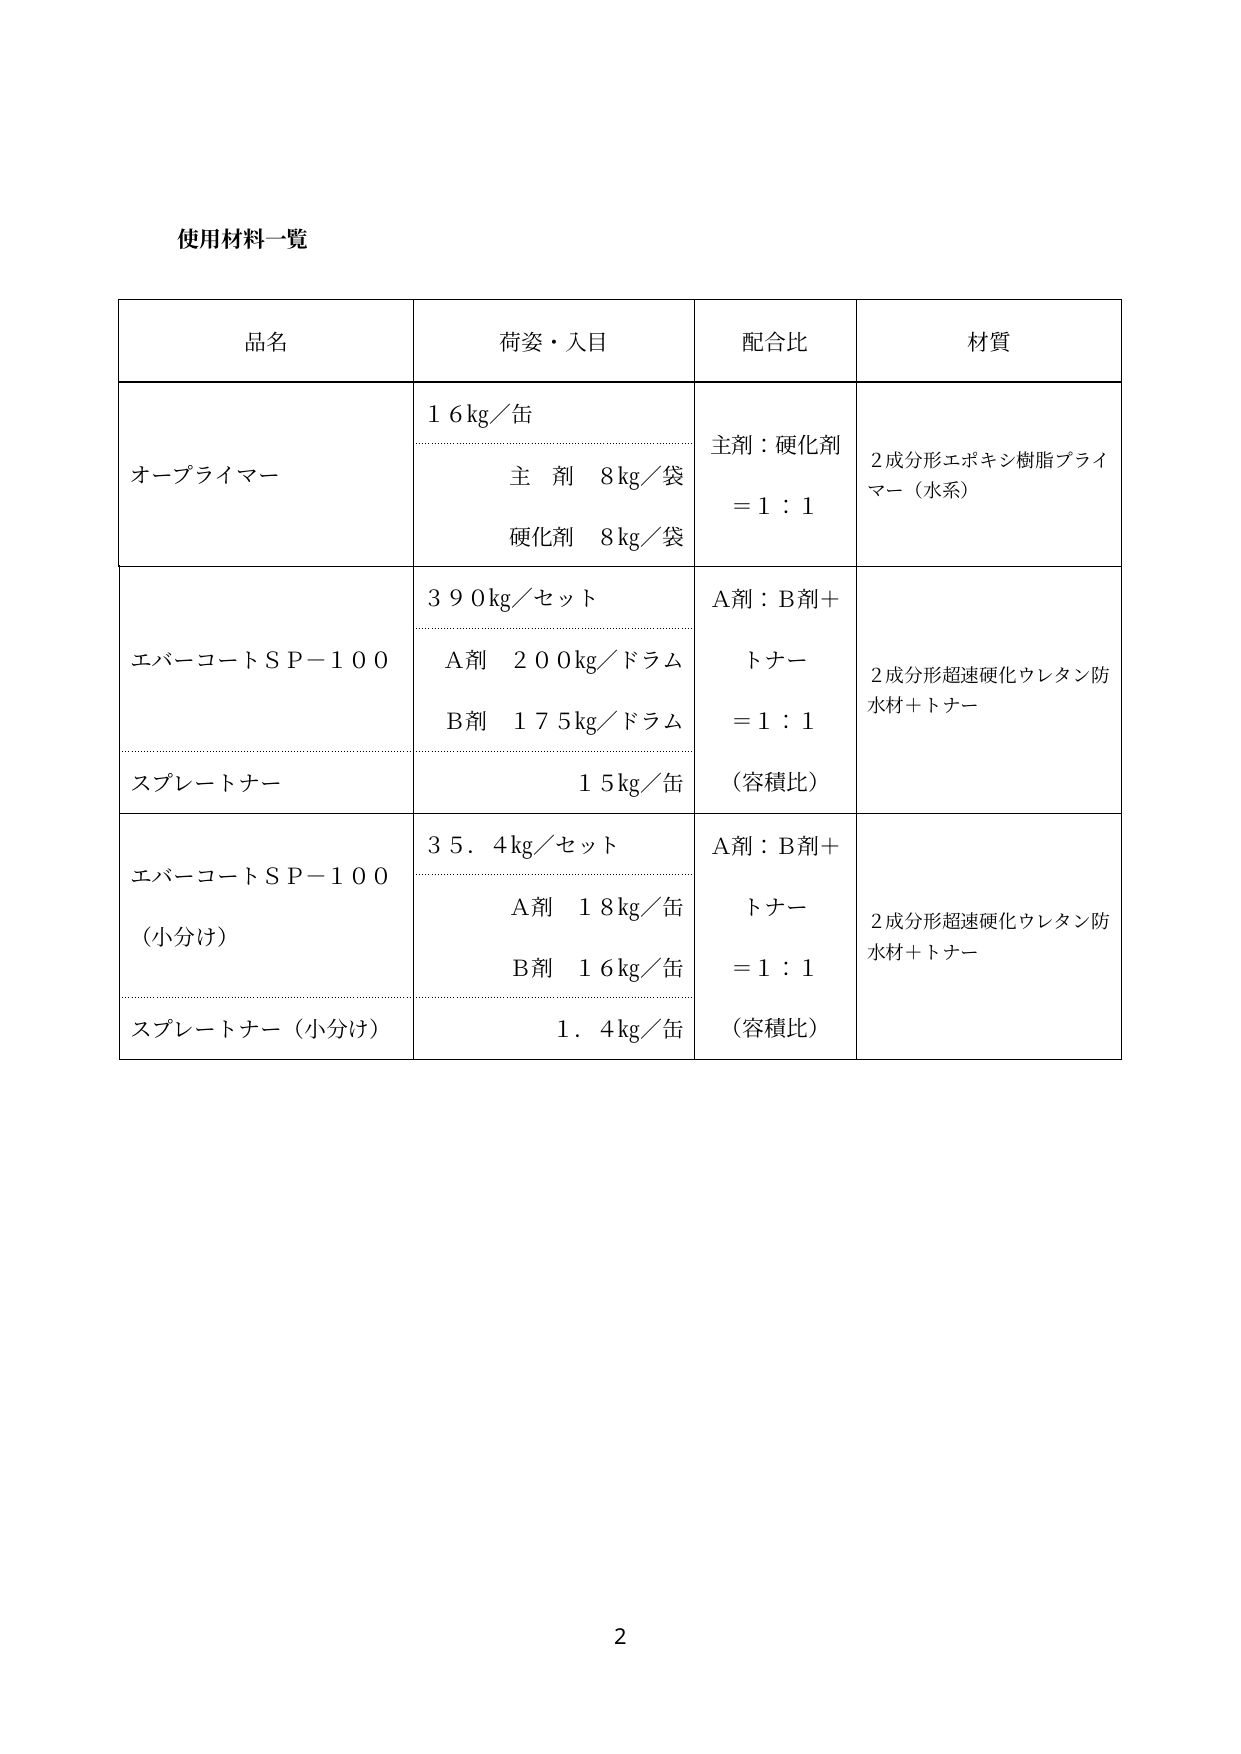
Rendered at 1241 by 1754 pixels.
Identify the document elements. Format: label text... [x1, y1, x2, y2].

table_cell 主 剤 ８㎏／袋 硬化剤 ８㎏／袋 [414, 443, 694, 566]
table_header 配合比 [695, 300, 856, 381]
table_cell Ａ剤 １８㎏／缶 Ｂ剤 １６㎏／缶 [414, 874, 694, 997]
table_header 品名 [119, 300, 413, 381]
table_cell エバーコートＳＰ－１００ [120, 567, 413, 751]
table_header 荷姿・入目 [414, 300, 694, 381]
table_cell スプレートナー（小分け） [120, 997, 413, 1059]
table_cell オープライマー [119, 383, 413, 566]
table_cell Ａ剤：Ｂ剤＋トナー ＝１：１ （容積比） [695, 814, 856, 1059]
table_cell Ａ剤：Ｂ剤＋トナー ＝１：１ （容積比） [695, 567, 856, 812]
table_cell 主剤：硬化剤 ＝１：１ [695, 383, 856, 566]
table_cell Ａ剤 ２００㎏／ドラム Ｂ剤 １７５㎏／ドラム [414, 628, 694, 751]
table_cell スプレートナー [120, 751, 413, 812]
table_header 材質 [857, 300, 1121, 381]
table_cell エバーコートＳＰ－１００ （小分け） [120, 814, 413, 997]
table_cell １５㎏／缶 [414, 751, 694, 812]
table_cell ２成分形エポキシ樹脂プライマー（水系） [857, 383, 1121, 566]
text 使用材料一覧 [177, 207, 1063, 268]
table_cell １．４㎏／缶 [414, 997, 694, 1059]
table_cell ３５．４㎏／セット [414, 814, 694, 874]
table_cell １６㎏／缶 [414, 383, 694, 443]
table_cell ２成分形超速硬化ウレタン防水材＋トナー [857, 567, 1121, 812]
table_cell ２成分形超速硬化ウレタン防水材＋トナー [857, 814, 1121, 1059]
table_cell ３９０㎏／セット [414, 567, 694, 628]
